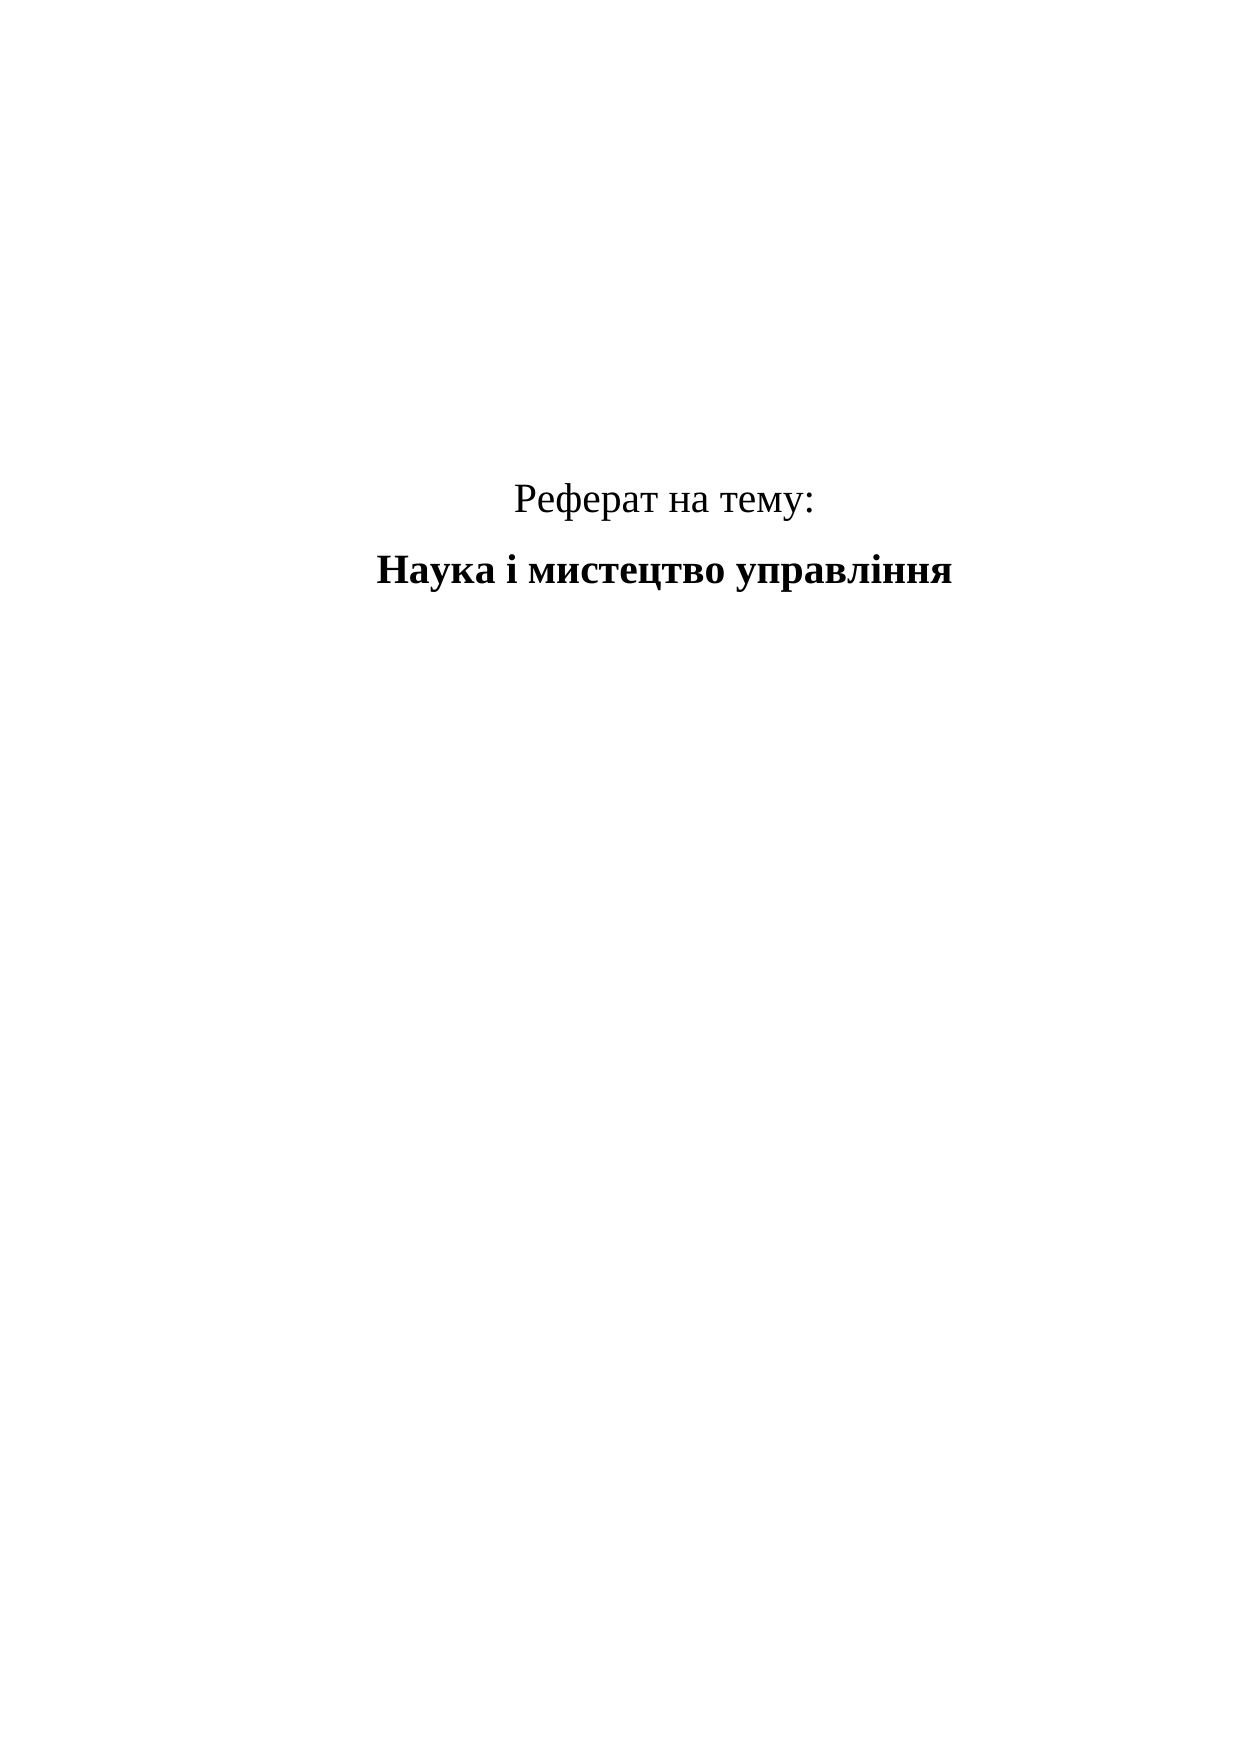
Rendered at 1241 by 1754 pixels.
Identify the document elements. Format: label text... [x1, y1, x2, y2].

subtitle Наука і мистецтво управління [177, 545, 1152, 593]
subtitle Реферат на тему: [177, 473, 1152, 521]
